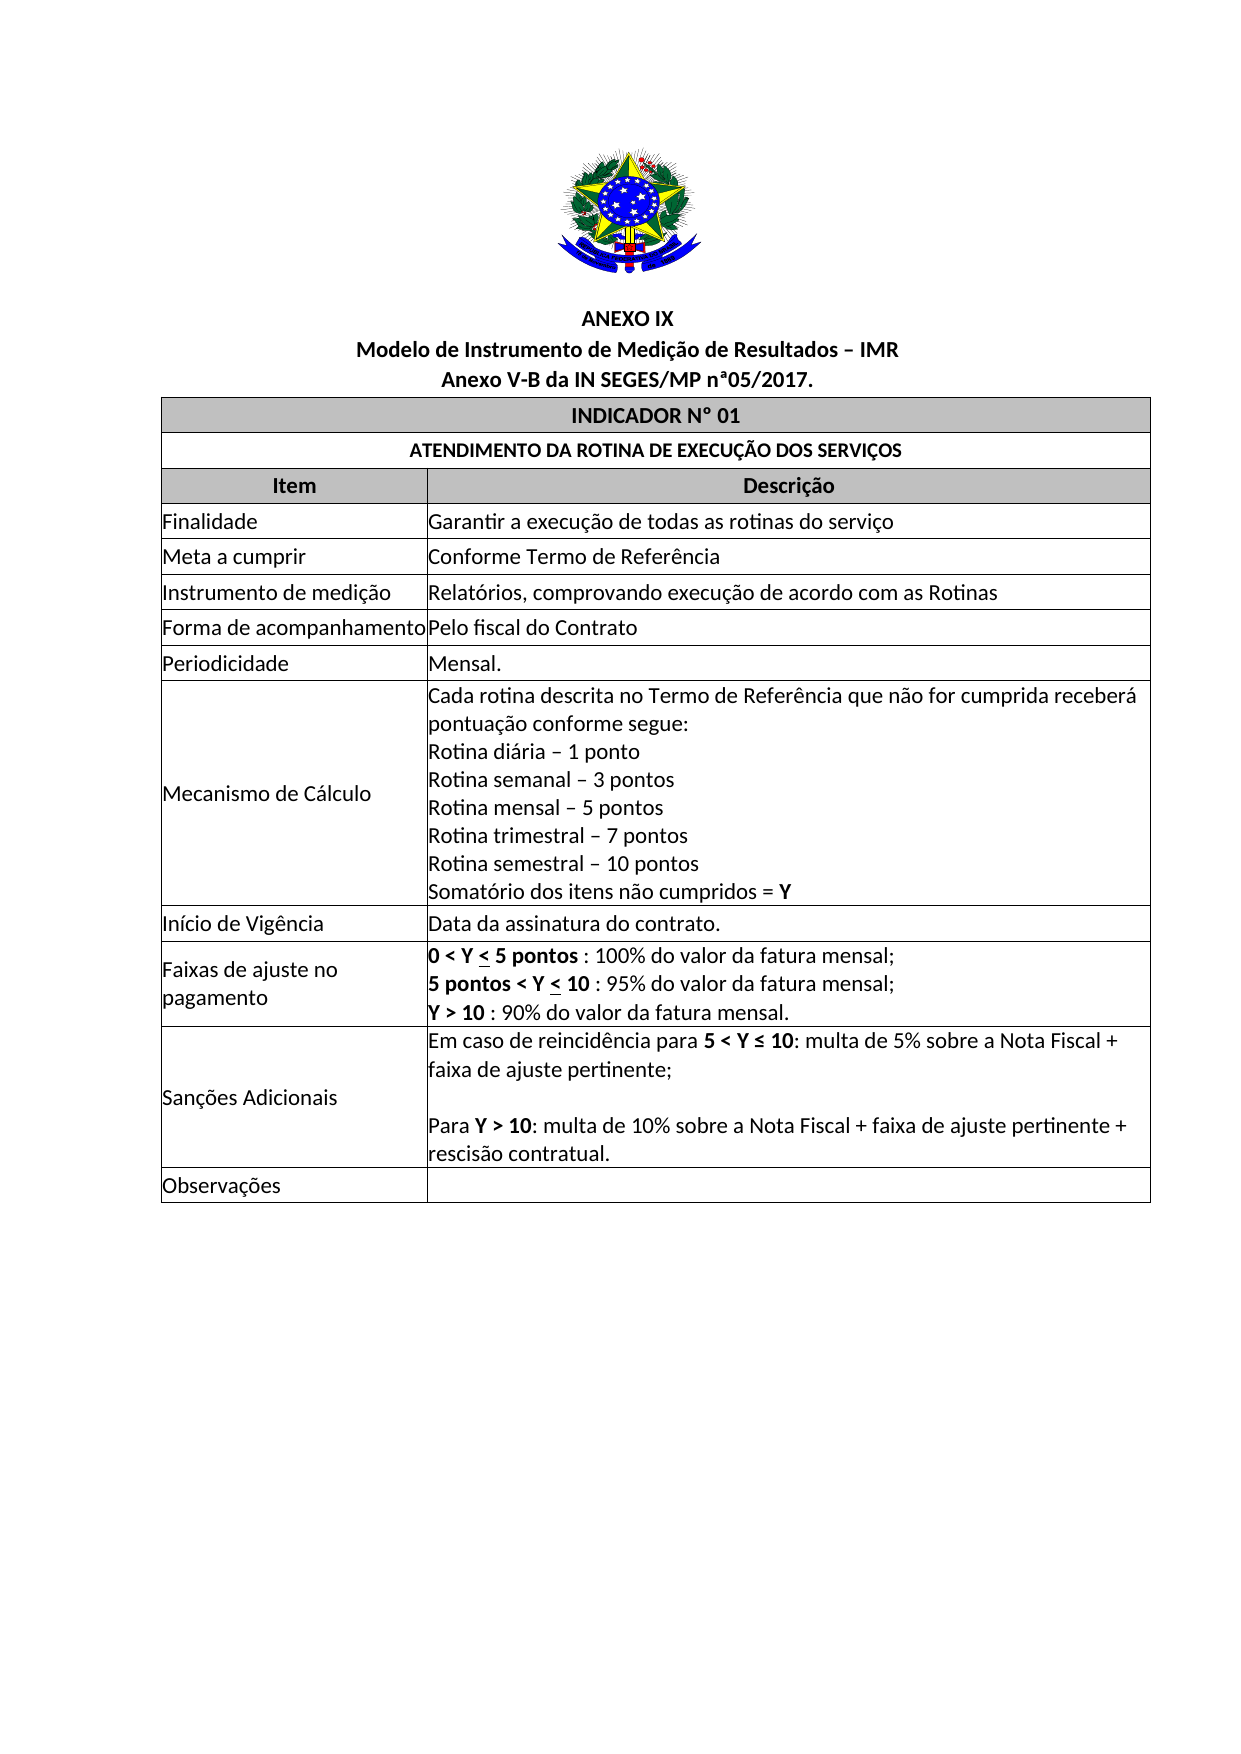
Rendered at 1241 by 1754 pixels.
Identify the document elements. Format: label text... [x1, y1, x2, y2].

table_cell Mecanismo de Cálculo [162, 681, 427, 905]
text Anexo V-B da IN SEGES/MP nª05/2017. [177, 366, 1078, 394]
table_cell 0 < Y < 5 pontos : 100% do valor da fatura mensal; 5 pontos < Y < 10 : 95% do valor da fatura mensal; Y > 10 : 90% do valor da fatura mensal. [428, 942, 1150, 1026]
table_header INDICADOR Nº 01 [162, 398, 1150, 432]
table_cell Periodicidade [162, 646, 427, 680]
table_cell Forma de acompanhamento [162, 610, 427, 644]
table_cell Em caso de reincidência para 5 < Y ≤ 10: multa de 5% sobre a Nota Fiscal + faixa de ajuste pertinente; Para Y > 10: multa de 10% sobre a Nota Fiscal + faixa de ajuste pertinente + rescisão contratual. [428, 1027, 1150, 1167]
table_cell [428, 1168, 1150, 1202]
text ANEXO IX [177, 304, 1078, 332]
table_cell Sanções Adicionais [162, 1027, 427, 1167]
table_cell Garantir a execução de todas as rotinas do serviço [428, 504, 1150, 538]
table_cell Cada rotina descrita no Termo de Referência que não for cumprida receberá pontuação conforme segue: Rotina diária – 1 ponto Rotina semanal – 3 pontos Rotina mensal – 5 pontos Rotina trimestral – 7 pontos Rotina semestral – 10 pontos Somatório dos itens não cumpridos = Y [428, 681, 1150, 905]
table_cell Faixas de ajuste no pagamento [162, 942, 427, 1026]
table_cell ATENDIMENTO DA ROTINA DE EXECUÇÃO DOS SERVIÇOS [162, 433, 1150, 467]
table_cell Relatórios, comprovando execução de acordo com as Rotinas [428, 575, 1150, 609]
table_cell Pelo fiscal do Contrato [428, 610, 1150, 644]
table_cell Observações [162, 1168, 427, 1202]
table_cell Conforme Termo de Referência [428, 539, 1150, 574]
table_cell Meta a cumprir [162, 539, 427, 574]
table_cell Descrição [428, 469, 1150, 503]
table_cell Finalidade [162, 504, 427, 538]
table_cell Item [162, 469, 427, 503]
table_cell Instrumento de medição [162, 575, 427, 609]
table_cell Mensal. [428, 646, 1150, 680]
table_cell Início de Vigência [162, 906, 427, 941]
text Modelo de Instrumento de Medição de Resultados – IMR [177, 335, 1078, 363]
table_cell Data da assinatura do contrato. [428, 906, 1150, 941]
